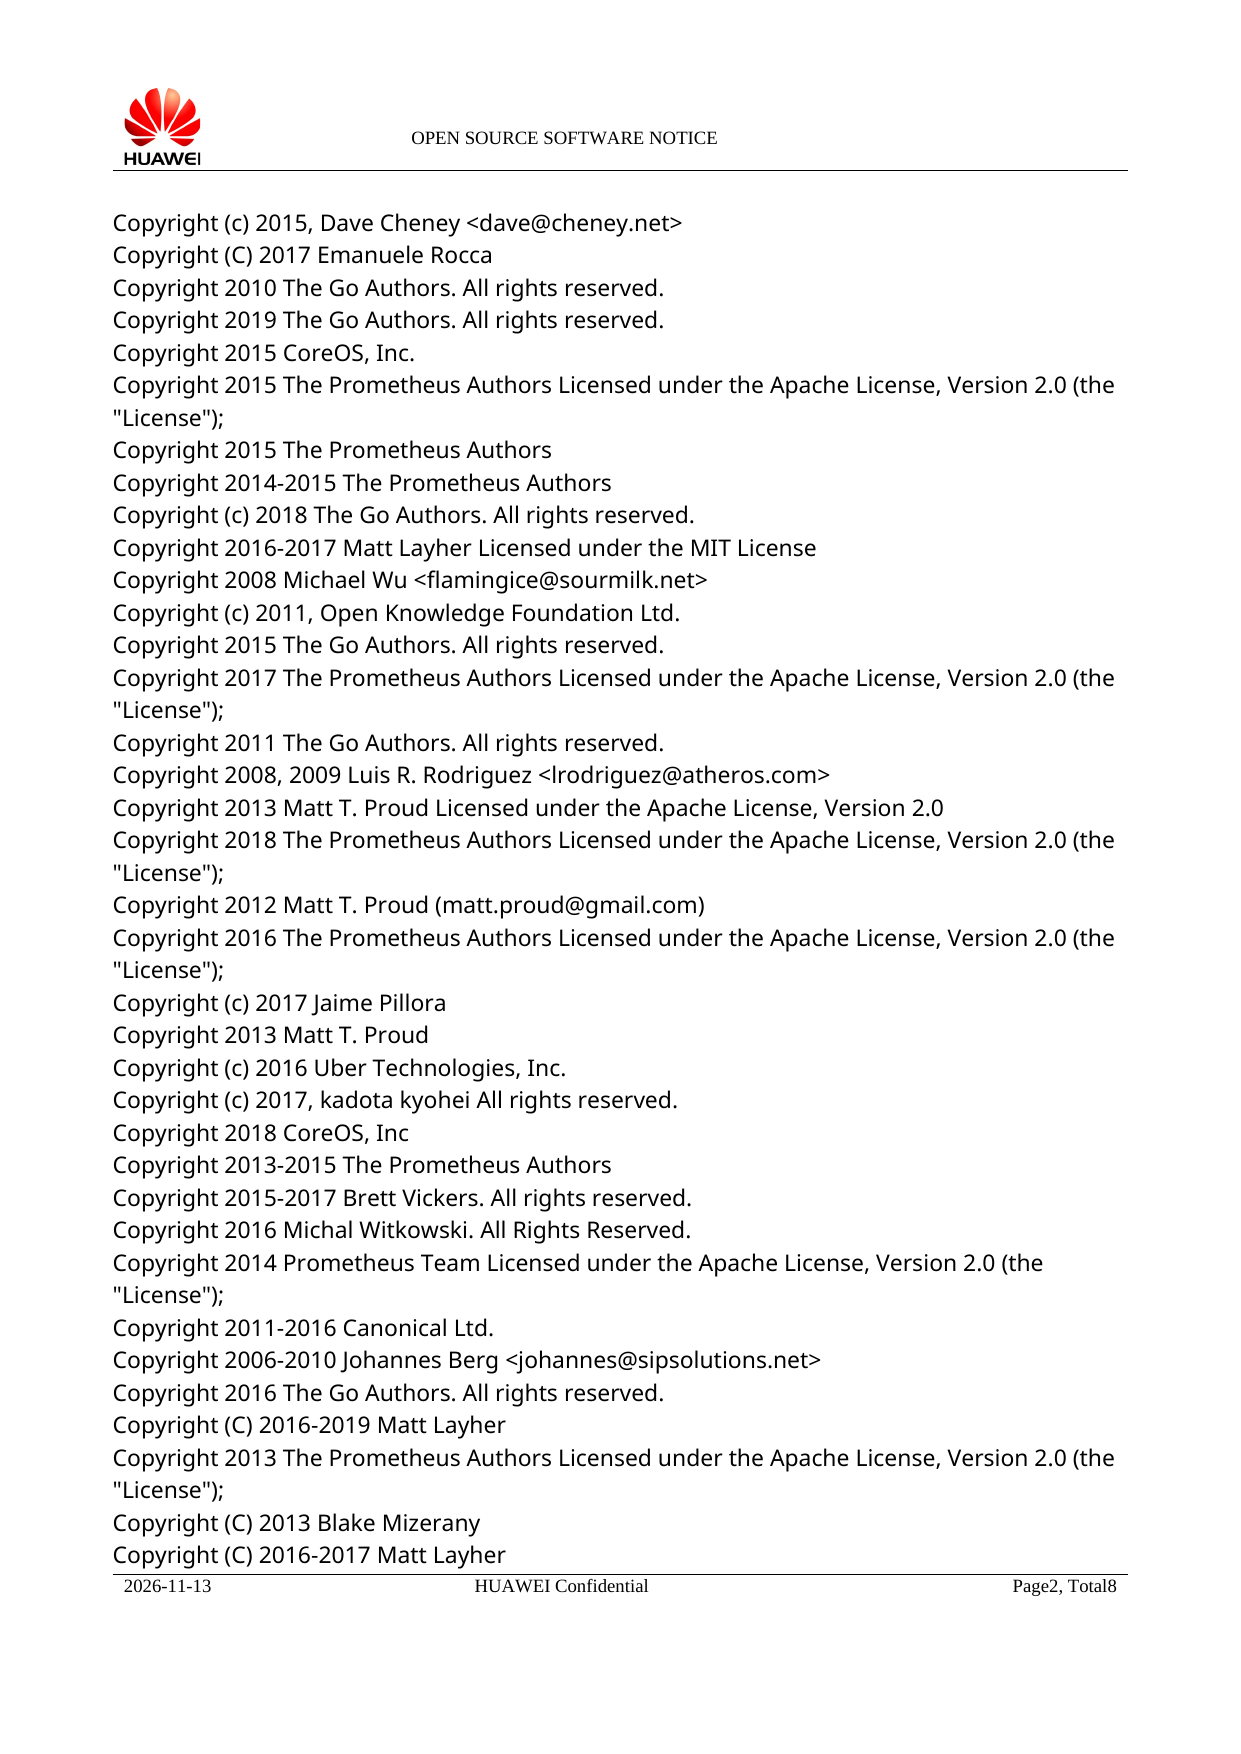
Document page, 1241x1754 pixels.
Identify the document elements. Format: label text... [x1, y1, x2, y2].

text Copyright (c) 2018 The Go Authors. All rights reserved. [112, 499, 1128, 531]
text Copyright 2008 Michael Wu <flamingice@sourmilk.net> [112, 564, 1128, 596]
text Copyright 2011-2016 Canonical Ltd. [112, 1311, 1128, 1344]
text Copyright 2017 The Prometheus Authors Licensed under the Apache License, Version 2.0 (the "License"); [112, 661, 1128, 726]
text Copyright (c) 2015, Dave Cheney <dave@cheney.net> [112, 206, 1128, 239]
text Copyright 2014 Prometheus Team Licensed under the Apache License, Version 2.0 (the "License"); [112, 1246, 1128, 1311]
text Copyright 2016 The Prometheus Authors Licensed under the Apache License, Version 2.0 (the "License"); [112, 921, 1128, 986]
text Copyright 2013 Matt T. Proud [112, 1019, 1128, 1051]
text Copyright 2016 The Go Authors. All rights reserved. [112, 1376, 1128, 1409]
text Copyright (c) 2017, kadota kyohei All rights reserved. [112, 1084, 1128, 1116]
text Copyright 2013 Matt T. Proud Licensed under the Apache License, Version 2.0 [112, 791, 1128, 824]
text Copyright 2013-2015 The Prometheus Authors [112, 1149, 1128, 1181]
text Copyright 2018 The Prometheus Authors Licensed under the Apache License, Version 2.0 (the "License"); [112, 824, 1128, 889]
text Copyright (c) 2011, Open Knowledge Foundation Ltd. [112, 596, 1128, 629]
text Copyright 2015 The Prometheus Authors Licensed under the Apache License, Version 2.0 (the "License"); [112, 369, 1128, 434]
text Copyright 2013 The Prometheus Authors Licensed under the Apache License, Version 2.0 (the "License"); [112, 1441, 1128, 1506]
text Copyright 2015 CoreOS, Inc. [112, 336, 1128, 369]
text Copyright (C) 2016-2019 Matt Layher [112, 1409, 1128, 1441]
text Copyright (C) 2016-2017 Matt Layher [112, 1539, 1128, 1571]
text Copyright 2014-2015 The Prometheus Authors [112, 466, 1128, 499]
text Copyright 2012 Matt T. Proud (matt.proud@gmail.com) [112, 889, 1128, 921]
picture [124, 88, 201, 165]
text Copyright 2016-2017 Matt Layher Licensed under the MIT License [112, 531, 1128, 564]
text Copyright 2010 The Go Authors. All rights reserved. [112, 271, 1128, 304]
text Copyright (c) 2017 Jaime Pillora [112, 986, 1128, 1019]
text Copyright 2016 Michal Witkowski. All Rights Reserved. [112, 1214, 1128, 1246]
text Copyright 2015-2017 Brett Vickers. All rights reserved. [112, 1181, 1128, 1214]
text Copyright (C) 2013 Blake Mizerany [112, 1506, 1128, 1539]
text Copyright 2015 The Go Authors. All rights reserved. [112, 629, 1128, 661]
text Copyright 2011 The Go Authors. All rights reserved. [112, 726, 1128, 759]
text Copyright (c) 2016 Uber Technologies, Inc. [112, 1051, 1128, 1084]
text Copyright (C) 2017 Emanuele Rocca [112, 239, 1128, 271]
text Copyright 2019 The Go Authors. All rights reserved. [112, 304, 1128, 336]
text Copyright 2018 CoreOS, Inc [112, 1116, 1128, 1149]
text Copyright 2006-2010 Johannes Berg <johannes@sipsolutions.net> [112, 1344, 1128, 1376]
text Copyright 2015 The Prometheus Authors [112, 434, 1128, 466]
text Copyright 2008, 2009 Luis R. Rodriguez <lrodriguez@atheros.com> [112, 759, 1128, 791]
